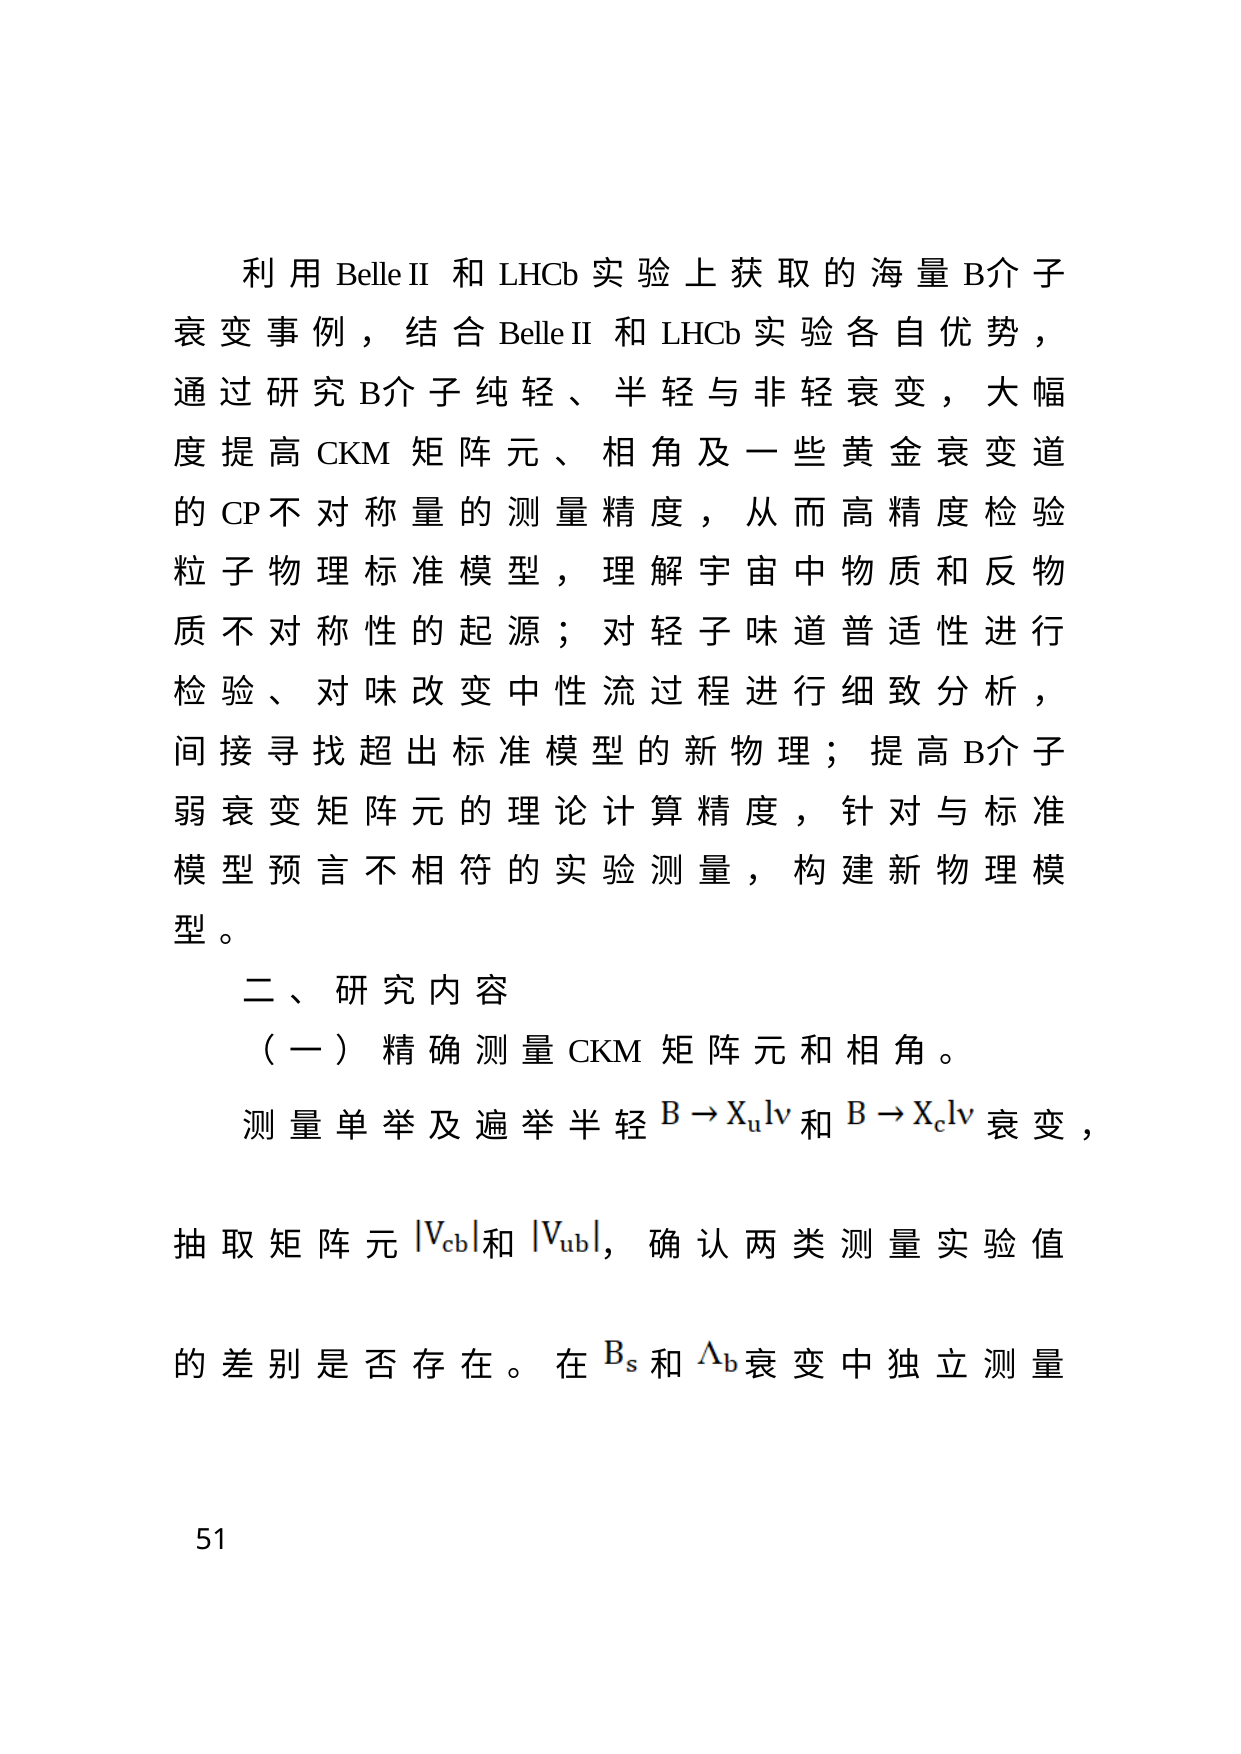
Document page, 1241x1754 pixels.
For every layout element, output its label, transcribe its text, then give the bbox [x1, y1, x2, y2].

text 利用Belle II和LHCb实验上获取的海量B介子衰变事例，结合Belle II和LHCb实验各自优势，通过研究B介子纯轻、半轻与非轻衰变，大幅度提高CKM矩阵元、相角及一些黄金衰变道的CP不对称量的测量精度，从而高精度检验粒子物理标准模型，理解宇宙中物质和反物质不对称性的起源；对轻子味道普适性进行检验、对味改变中性流过程进行细致分析，间接寻找超出标准模型的新物理；提高B介子弱衰变矩阵元的理论计算精度，针对与标准模型预言不相符的实验测量，构建新物理模型。 [173, 241, 1079, 958]
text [173, 1078, 1079, 1436]
text （一）精确测量CKM矩阵元和相角。 [173, 1018, 1079, 1078]
picture [530, 1197, 600, 1257]
picture [697, 1316, 739, 1377]
text 二、研究内容 [173, 958, 1079, 1018]
picture [413, 1197, 479, 1257]
picture [660, 1077, 791, 1137]
picture [846, 1077, 974, 1137]
picture [603, 1316, 639, 1377]
